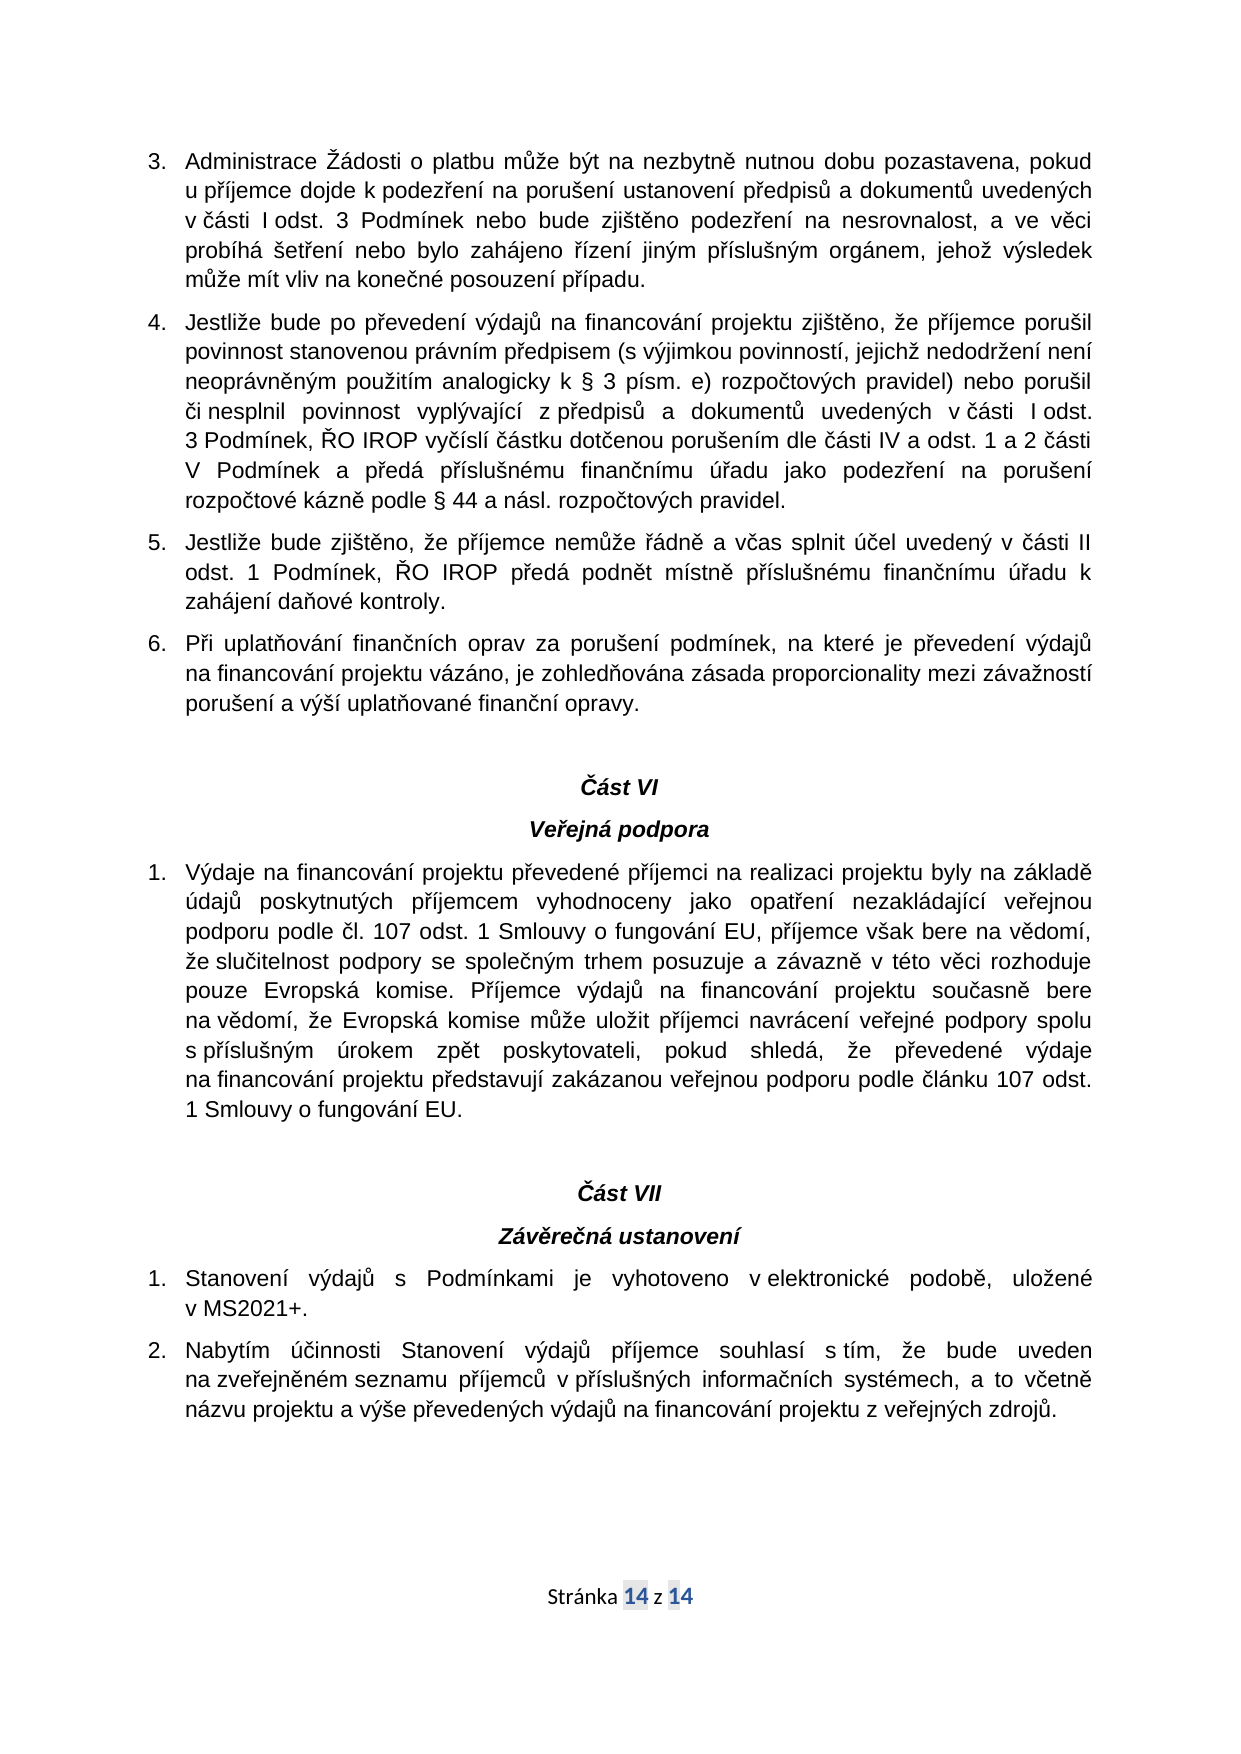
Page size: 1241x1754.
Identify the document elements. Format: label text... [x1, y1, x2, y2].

list Administrace Žádosti o platbu může být na nezbytně nutnou dobu pozastavena, pokud u příjemce dojde k podezření na porušení ustanovení předpisů a dokumentů uvedených v části I odst. 3 Podmínek nebo bude zjištěno podezření na nesrovnalost, a ve věci probíhá šetření nebo bylo zahájeno řízení jiným příslušným orgánem, jehož výsledek může mít vliv na konečné posouzení případu. [148, 148, 1093, 293]
text Část VI [148, 774, 1093, 801]
list Nabytím účinnosti Stanovení výdajů příjemce souhlasí s tím, že bude uveden na zveřejněném seznamu příjemců v příslušných informačních systémech, a to včetně názvu projektu a výše převedených výdajů na financování projektu z veřejných zdrojů. [148, 1337, 1093, 1422]
list Při uplatňování finančních oprav za porušení podmínek, na které je převedení výdajů na financování projektu vázáno, je zohledňována zásada proporcionality mezi závažností porušení a výší uplatňované finanční opravy. [148, 630, 1093, 716]
text Část VII [148, 1180, 1093, 1207]
list Jestliže bude po převedení výdajů na financování projektu zjištěno, že příjemce porušil povinnost stanovenou právním předpisem (s výjimkou povinností, jejichž nedodržení není neoprávněným použitím analogicky k § 3 písm. e) rozpočtových pravidel) nebo porušil či nesplnil povinnost vyplývající z předpisů a dokumentů uvedených v části I odst. 3 Podmínek, ŘO IROP vyčíslí částku dotčenou porušením dle části IV a odst. 1 a 2 části V Podmínek a předá příslušnému finančnímu úřadu jako podezření na porušení rozpočtové kázně podle § 44 a násl. rozpočtových pravidel. [148, 308, 1093, 513]
text Veřejná podpora [148, 816, 1093, 843]
text Závěrečná ustanovení [148, 1223, 1093, 1249]
list Výdaje na financování projektu převedené příjemci na realizaci projektu byly na základě údajů poskytnutých příjemcem vyhodnoceny jako opatření nezakládající veřejnou podporu podle čl. 107 odst. 1 Smlouvy o fungování EU, příjemce však bere na vědomí, že slučitelnost podpory se společným trhem posuzuje a závazně v této věci rozhoduje pouze Evropská komise. Příjemce výdajů na financování projektu současně bere na vědomí, že Evropská komise může uložit příjemci navrácení veřejné podpory spolu s příslušným úrokem zpět poskytovateli, pokud shledá, že převedené výdaje na financování projektu představují zakázanou veřejnou podporu podle článku 107 odst. 1 Smlouvy o fungování EU. [148, 858, 1093, 1122]
list Stanovení výdajů s Podmínkami je vyhotoveno v elektronické podobě, uložené v MS2021+. [148, 1265, 1093, 1321]
list Jestliže bude zjištěno, že příjemce nemůže řádně a včas splnit účel uvedený v části II odst. 1 Podmínek, ŘO IROP předá podnět místně příslušnému finančnímu úřadu k zahájení daňové kontroly. [148, 529, 1093, 614]
